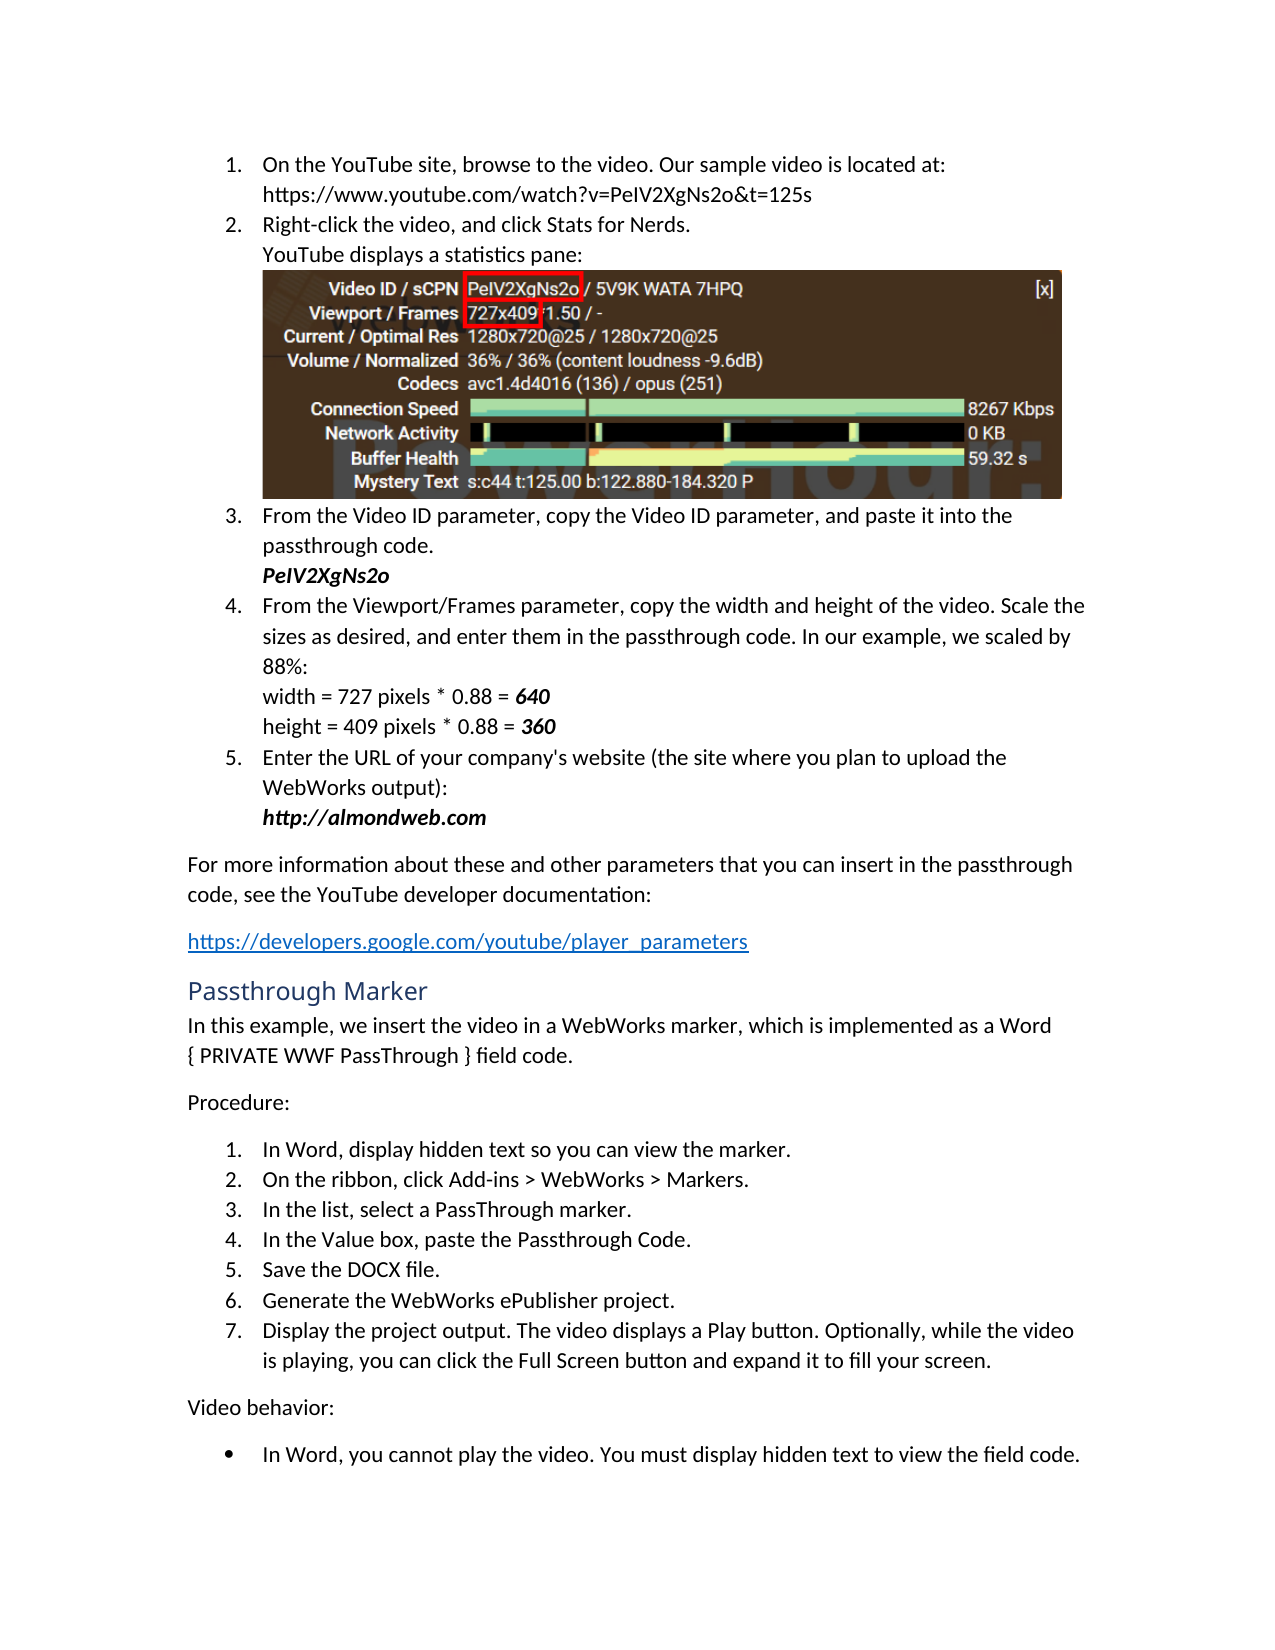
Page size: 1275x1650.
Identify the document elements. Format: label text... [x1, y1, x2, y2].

list Enter the URL of your company's website (the site where you plan to upload the WebWorks output): http://almondweb.com [225, 743, 1087, 831]
text Video behavior: [187, 1393, 1087, 1421]
list Display the project output. The video displays a Play button. Optionally, while the video is playing, you can click the Full Screen button and expand it to fill your screen. [225, 1316, 1087, 1374]
text In this example, we insert the video in a WebWorks marker, which is implemented as a Word { PRIVATE WWF PassThrough } field code. [187, 1011, 1087, 1069]
text https://developers.google.com/youtube/player_parameters [187, 927, 1087, 955]
list In the list, select a PassThrough marker. [225, 1195, 1087, 1223]
subtitle Passthrough Marker [187, 974, 1087, 1008]
text Procedure: [187, 1088, 1087, 1116]
list Generate the WebWorks ePublisher project. [225, 1286, 1087, 1314]
list In Word, you cannot play the video. You must display hidden text to view the field code. [225, 1440, 1087, 1468]
list From the Video ID parameter, copy the Video ID parameter, and paste it into the passthrough code. PeIV2XgNs2o [225, 501, 1087, 589]
list In Word, display hidden text so you can view the marker. [225, 1135, 1087, 1163]
picture [262, 270, 1062, 499]
list On the YouTube site, browse to the video. Our sample video is located at: https://www.youtube.com/watch?v=PeIV2XgNs2o&t=125s [225, 150, 1087, 208]
text For more information about these and other parameters that you can insert in the passthrough code, see the YouTube developer documentation: [187, 850, 1087, 908]
list Save the DOCX file. [225, 1256, 1087, 1283]
list On the ribbon, click Add-ins > WebWorks > Markers. [225, 1165, 1087, 1193]
list From the Viewport/Frames parameter, copy the width and height of the video. Scale the sizes as desired, and enter them in the passthrough code. In our example, we scaled by 88%: width = 727 pixels * 0.88 = 640 height = 409 pixels * 0.88 = 360 [225, 592, 1087, 741]
list In the Value box, paste the Passthrough Code. [225, 1225, 1087, 1253]
